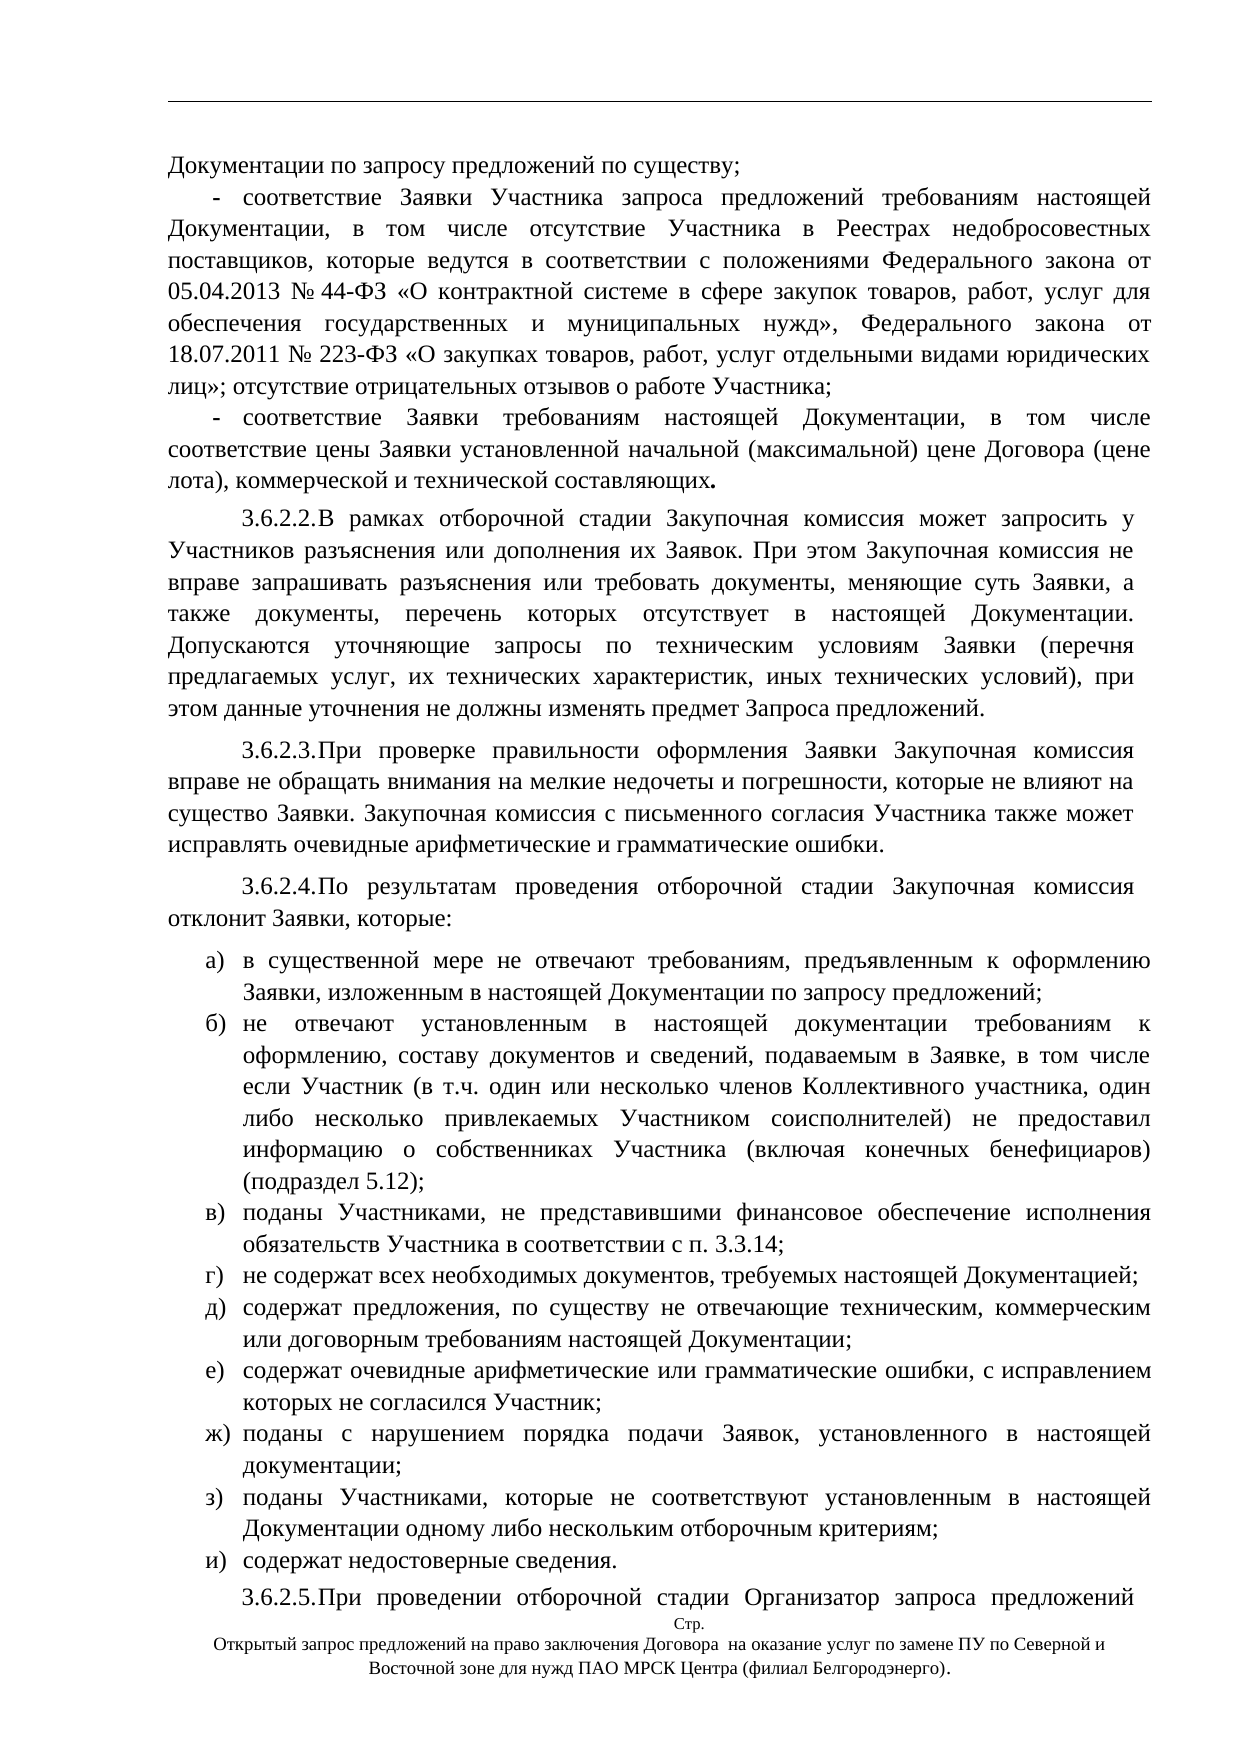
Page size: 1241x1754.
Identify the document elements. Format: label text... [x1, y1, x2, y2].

list поданы с нарушением порядка подачи Заявок, установленного в настоящей документации; [205, 1418, 1152, 1479]
list соответствие Заявки Участника запроса предложений требованиям настоящей Документации, в том числе отсутствие Участника в Реестрах недобросовестных поставщиков, которые ведутся в соответствии с положениями Федерального закона от 05.04.2013 № 44-ФЗ «О контрактной системе в сфере закупок товаров, работ, услуг для обеспечения государственных и муниципальных нужд», Федерального закона от 18.07.2011 № 223-ФЗ «О закупках товаров, работ, услуг отдельными видами юридических лиц»; отсутствие отрицательных отзывов о работе Участника; [168, 182, 1152, 400]
list в существенной мере не отвечают требованиям, предъявленным к оформлению Заявки, изложенным в настоящей Документации по запросу предложений; [205, 945, 1152, 1005]
list содержат предложения, по существу не отвечающие техническим, коммерческим или договорным требованиям настоящей Документации; [205, 1292, 1152, 1352]
list По результатам проведения отборочной стадии Закупочная комиссия отклонит Заявки, которые: [168, 871, 1135, 932]
list В рамках отборочной стадии Закупочная комиссия может запросить у Участников разъяснения или дополнения их Заявок. При этом Закупочная комиссия не вправе запрашивать разъяснения или требовать документы, меняющие суть Заявки, а также документы, перечень которых отсутствует в настоящей Документации. Допускаются уточняющие запросы по техническим условиям Заявки (перечня предлагаемых услуг, их технических характеристик, иных технических условий), при этом данные уточнения не должны изменять предмет Запроса предложений. [168, 503, 1135, 722]
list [168, 150, 1152, 179]
list не содержат всех необходимых документов, требуемых настоящей Документацией; [205, 1261, 1152, 1289]
list содержат недостоверные сведения. [205, 1545, 1152, 1573]
list соответствие Заявки требованиям настоящей Документации, в том числе соответствие цены Заявки установленной начальной (максимальной) цене Договора (цене лота), коммерческой и технической составляющих. [168, 402, 1152, 494]
list содержат очевидные арифметические или грамматические ошибки, с исправлением которых не согласился Участник; [205, 1355, 1152, 1416]
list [168, 1582, 1135, 1611]
list При проверке правильности оформления Заявки Закупочная комиссия вправе не обращать внимания на мелкие недочеты и погрешности, которые не влияют на существо Заявки. Закупочная комиссия с письменного согласия Участника также может исправлять очевидные арифметические и грамматические ошибки. [168, 735, 1135, 858]
list поданы Участниками, которые не соответствуют установленным в настоящей Документации одному либо нескольким отборочным критериям; [205, 1482, 1152, 1542]
